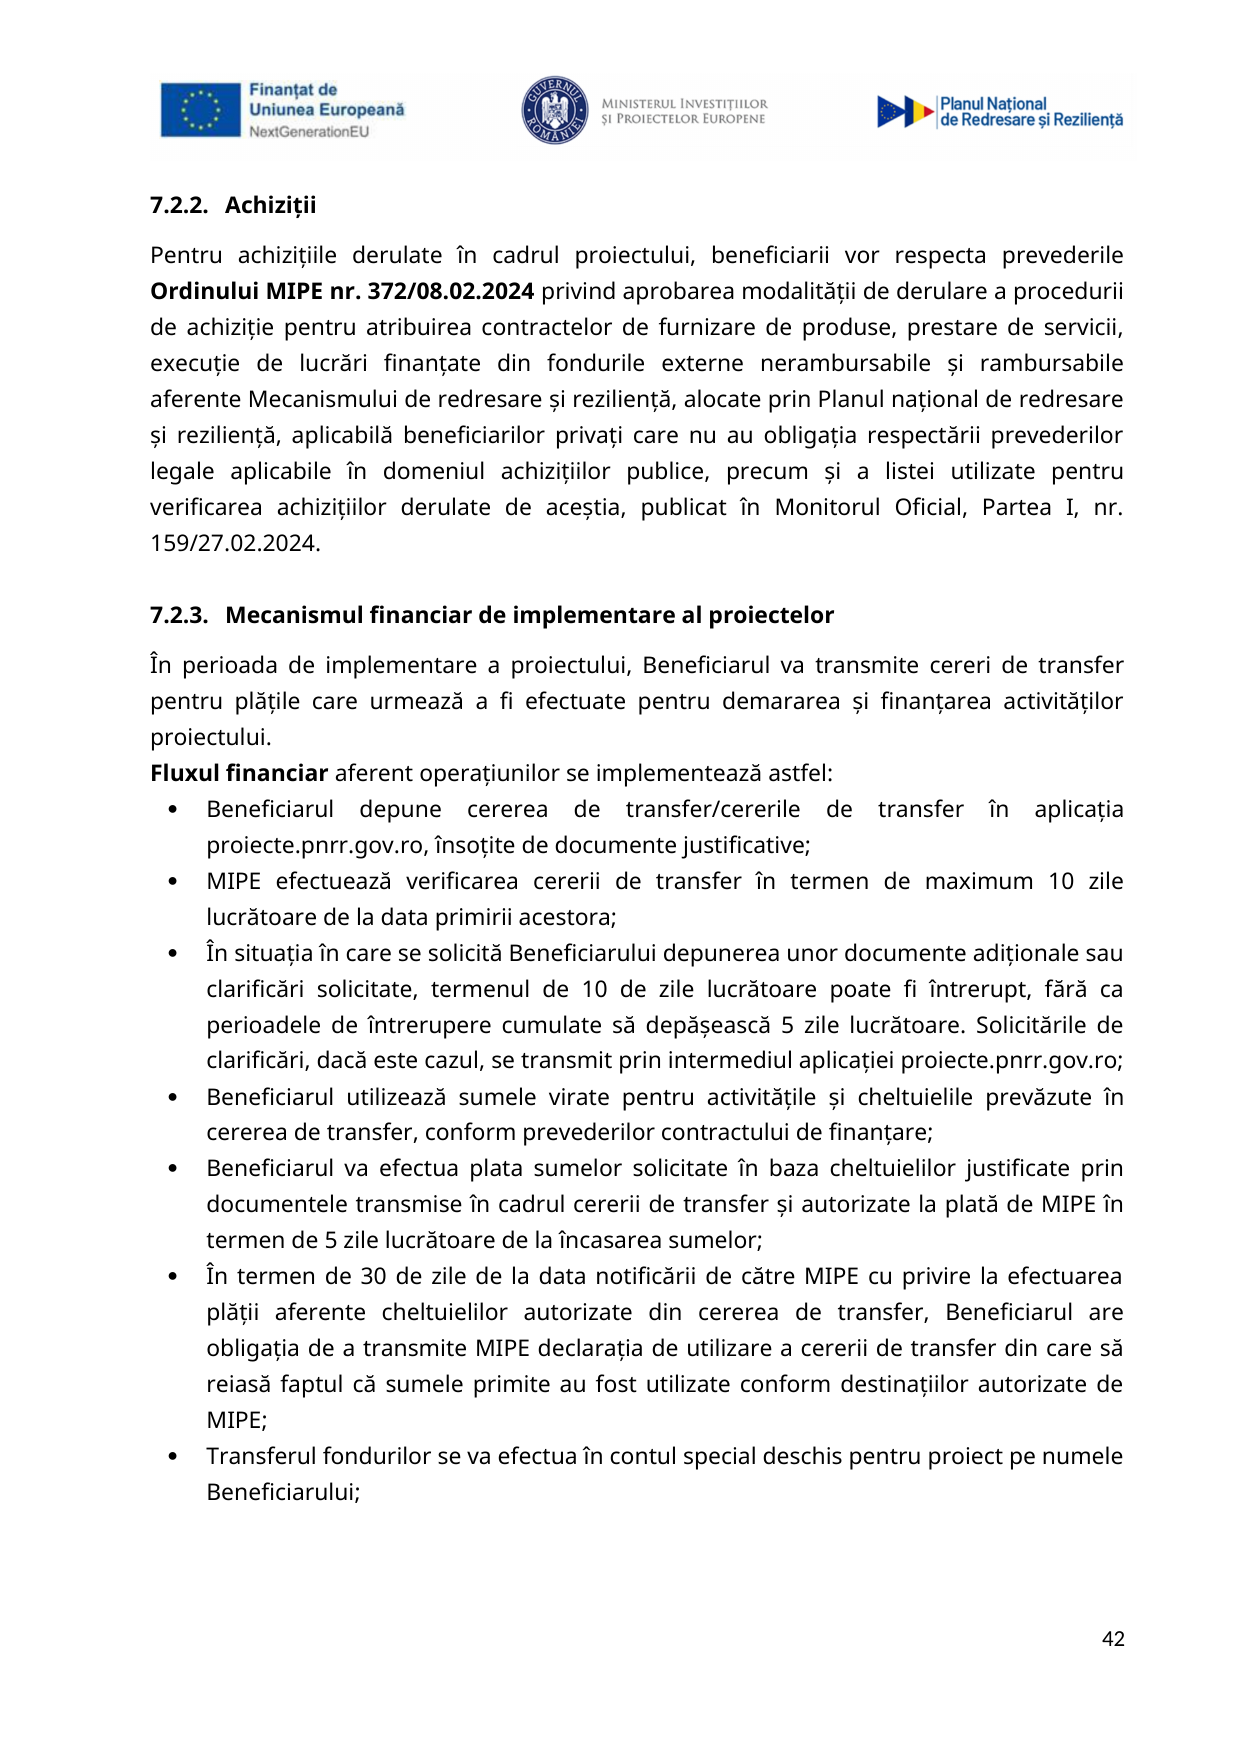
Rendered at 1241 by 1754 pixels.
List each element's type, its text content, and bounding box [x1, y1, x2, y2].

text Fluxul financiar aferent operațiunilor se implementează astfel: [150, 757, 1125, 788]
list Beneficiarul va efectua plata sumelor solicitate în baza cheltuielilor justificate prin documentele transmise în cadrul cererii de transfer și autorizate la plată de MIPE în termen de 5 zile lucrătoare de la încasarea sumelor; [169, 1152, 1125, 1255]
list Mecanismul financiar de implementare al proiectelor [150, 599, 1125, 630]
text În perioada de implementare a proiectului, Beneficiarul va transmite cereri de transfer pentru plățile care urmează a fi efectuate pentru demararea și finanțarea activităților proiectului. [150, 649, 1125, 752]
list Achiziții [150, 189, 1125, 220]
list În termen de 30 de zile de la data notificării de către MIPE cu privire la efectuarea plății aferente cheltuielilor autorizate din cererea de transfer, Beneficiarul are obligația de a transmite MIPE declarația de utilizare a cererii de transfer din care să reiasă faptul că sumele primite au fost utilizate conform destinațiilor autorizate de MIPE; [169, 1260, 1125, 1435]
picture [150, 73, 1137, 161]
list Beneficiarul depune cererea de transfer/cererile de transfer în aplicația proiecte.pnrr.gov.ro, însoțite de documente justificative; [169, 793, 1125, 860]
list MIPE efectuează verificarea cererii de transfer în termen de maximum 10 zile lucrătoare de la data primirii acestora; [169, 865, 1125, 932]
text Pentru achizițiile derulate în cadrul proiectului, beneficiarii vor respecta prevederile Ordinului MIPE nr. 372/08.02.2024 privind aprobarea modalității de derulare a procedurii de achiziție pentru atribuirea contractelor de furnizare de produse, prestare de servicii, execuție de lucrări finanțate din fondurile externe nerambursabile și rambursabile aferente Mecanismului de redresare și reziliență, alocate prin Planul național de redresare și reziliență, aplicabilă beneficiarilor privați care nu au obligația respectării prevederilor legale aplicabile în domeniul achizițiilor publice, precum și a listei utilizate pentru verificarea achizițiilor derulate de aceștia, publicat în Monitorul Oficial, Partea I, nr. 159/27.02.2024. [150, 239, 1125, 558]
list Transferul fondurilor se va efectua în contul special deschis pentru proiect pe numele Beneficiarului; [169, 1440, 1125, 1507]
list În situația în care se solicită Beneficiarului depunerea unor documente adiționale sau clarificări solicitate, termenul de 10 de zile lucrătoare poate fi întrerupt, fără ca perioadele de întrerupere cumulate să depășească 5 zile lucrătoare. Solicitările de clarificări, dacă este cazul, se transmit prin intermediul aplicației proiecte.pnrr.gov.ro; [169, 937, 1125, 1076]
list Beneficiarul utilizează sumele virate pentru activitățile și cheltuielile prevăzute în cererea de transfer, conform prevederilor contractului de finanțare; [169, 1080, 1125, 1148]
